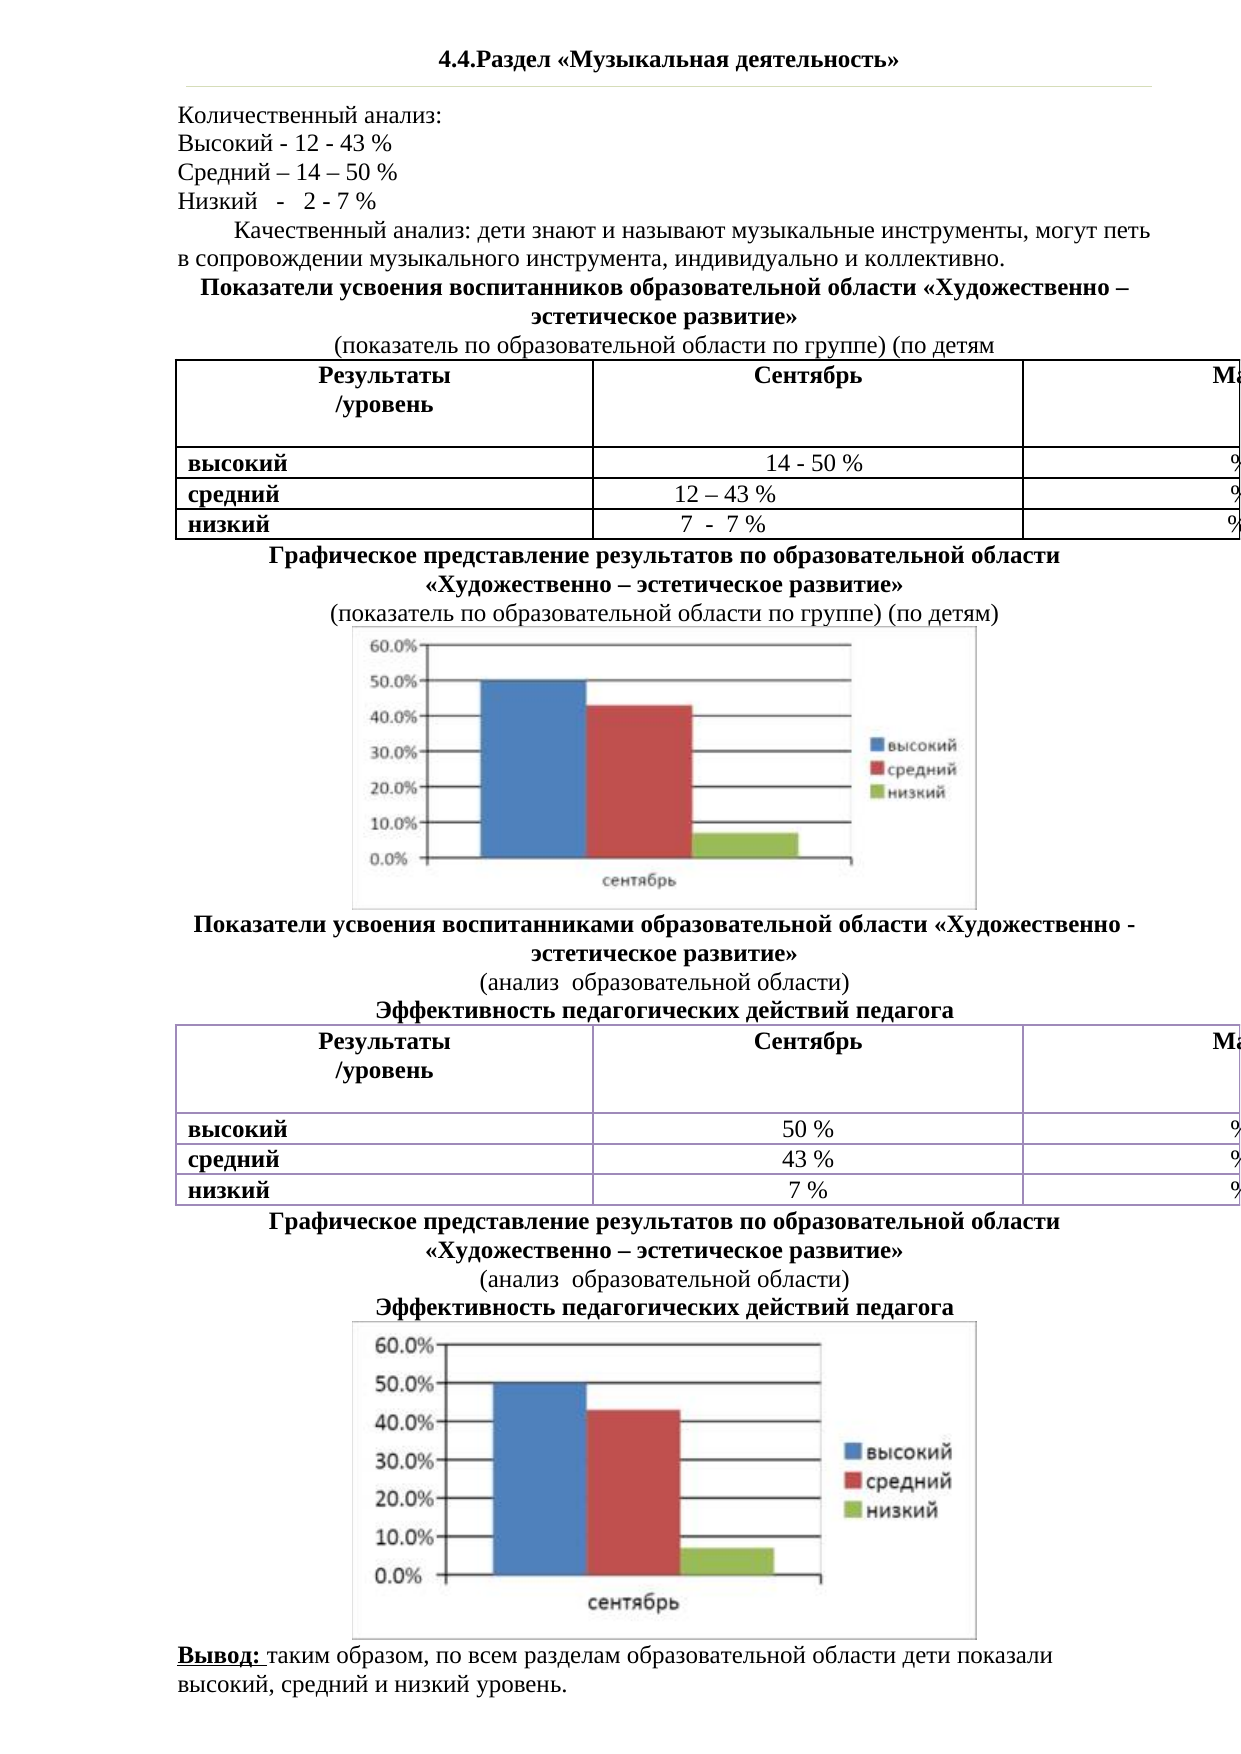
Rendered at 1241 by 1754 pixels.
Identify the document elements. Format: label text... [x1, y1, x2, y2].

table_cell средний [177, 1145, 592, 1173]
text Качественный анализ: дети знают и называют музыкальные инструменты, могут петь в сопровождении музыкального инструмента, индивидуально и коллективно. [177, 215, 1152, 272]
text Высокий - 12 - 43 % [177, 128, 1152, 157]
table_header Май [1024, 1026, 1239, 1112]
table_header Май [1024, 361, 1239, 446]
text (анализ образовательной области) [177, 1264, 1152, 1292]
table_header Результаты /уровень [177, 361, 592, 446]
picture [352, 1321, 977, 1640]
text (показатель по образовательной области по группе) (по детям) [177, 598, 1152, 627]
table_cell средний [177, 479, 592, 507]
table_cell % [1024, 1175, 1239, 1204]
text Показатели усвоения воспитанниками образовательной области «Художественно - эстетическое развитие» [177, 909, 1152, 967]
table_cell 50 % [594, 1114, 1022, 1142]
table_cell % [1024, 479, 1239, 507]
table_cell 43 % [594, 1145, 1022, 1173]
text Эффективность педагогических действий педагога [177, 1292, 1152, 1321]
table_cell 7 - 7 % [594, 510, 1022, 538]
table_header Сентябрь [594, 1026, 1022, 1112]
table_cell высокий [177, 448, 592, 477]
text Показатели усвоения воспитанников образовательной области «Художественно – эстетическое развитие» [177, 272, 1152, 330]
table_cell 12 – 43 % [594, 479, 1022, 507]
text (анализ образовательной области) [177, 967, 1152, 996]
table_header Сентябрь [594, 361, 1022, 446]
table_header Результаты /уровень [177, 1026, 592, 1112]
text Количественный анализ: [177, 100, 1152, 128]
text Эффективность педагогических действий педагога [177, 996, 1152, 1024]
table_cell % [1024, 448, 1239, 477]
table_cell низкий [177, 510, 592, 538]
text Средний – 14 – 50 % [177, 157, 1152, 186]
table_cell 14 - 50 % [594, 448, 1022, 477]
table_cell низкий [177, 1175, 592, 1204]
picture [352, 626, 977, 910]
text Графическое представление результатов по образовательной области «Художественно – эстетическое развитие» [177, 540, 1152, 598]
table_cell % [1024, 1114, 1239, 1142]
text Низкий - 2 - 7 % [177, 186, 1152, 215]
table_cell высокий [177, 1114, 592, 1142]
table_cell 7 % [594, 1175, 1022, 1204]
text (показатель по образовательной области по группе) (по детям [177, 330, 1152, 358]
table_cell % [1024, 510, 1239, 538]
text 4.4.Раздел «Музыкальная деятельность» [186, 44, 1152, 86]
text Графическое представление результатов по образовательной области «Художественно – эстетическое развитие» [177, 1206, 1152, 1264]
text Вывод: таким образом, по всем разделам образовательной области дети показали высокий, средний и низкий уровень. [177, 1640, 1152, 1697]
table_cell % [1024, 1145, 1239, 1173]
